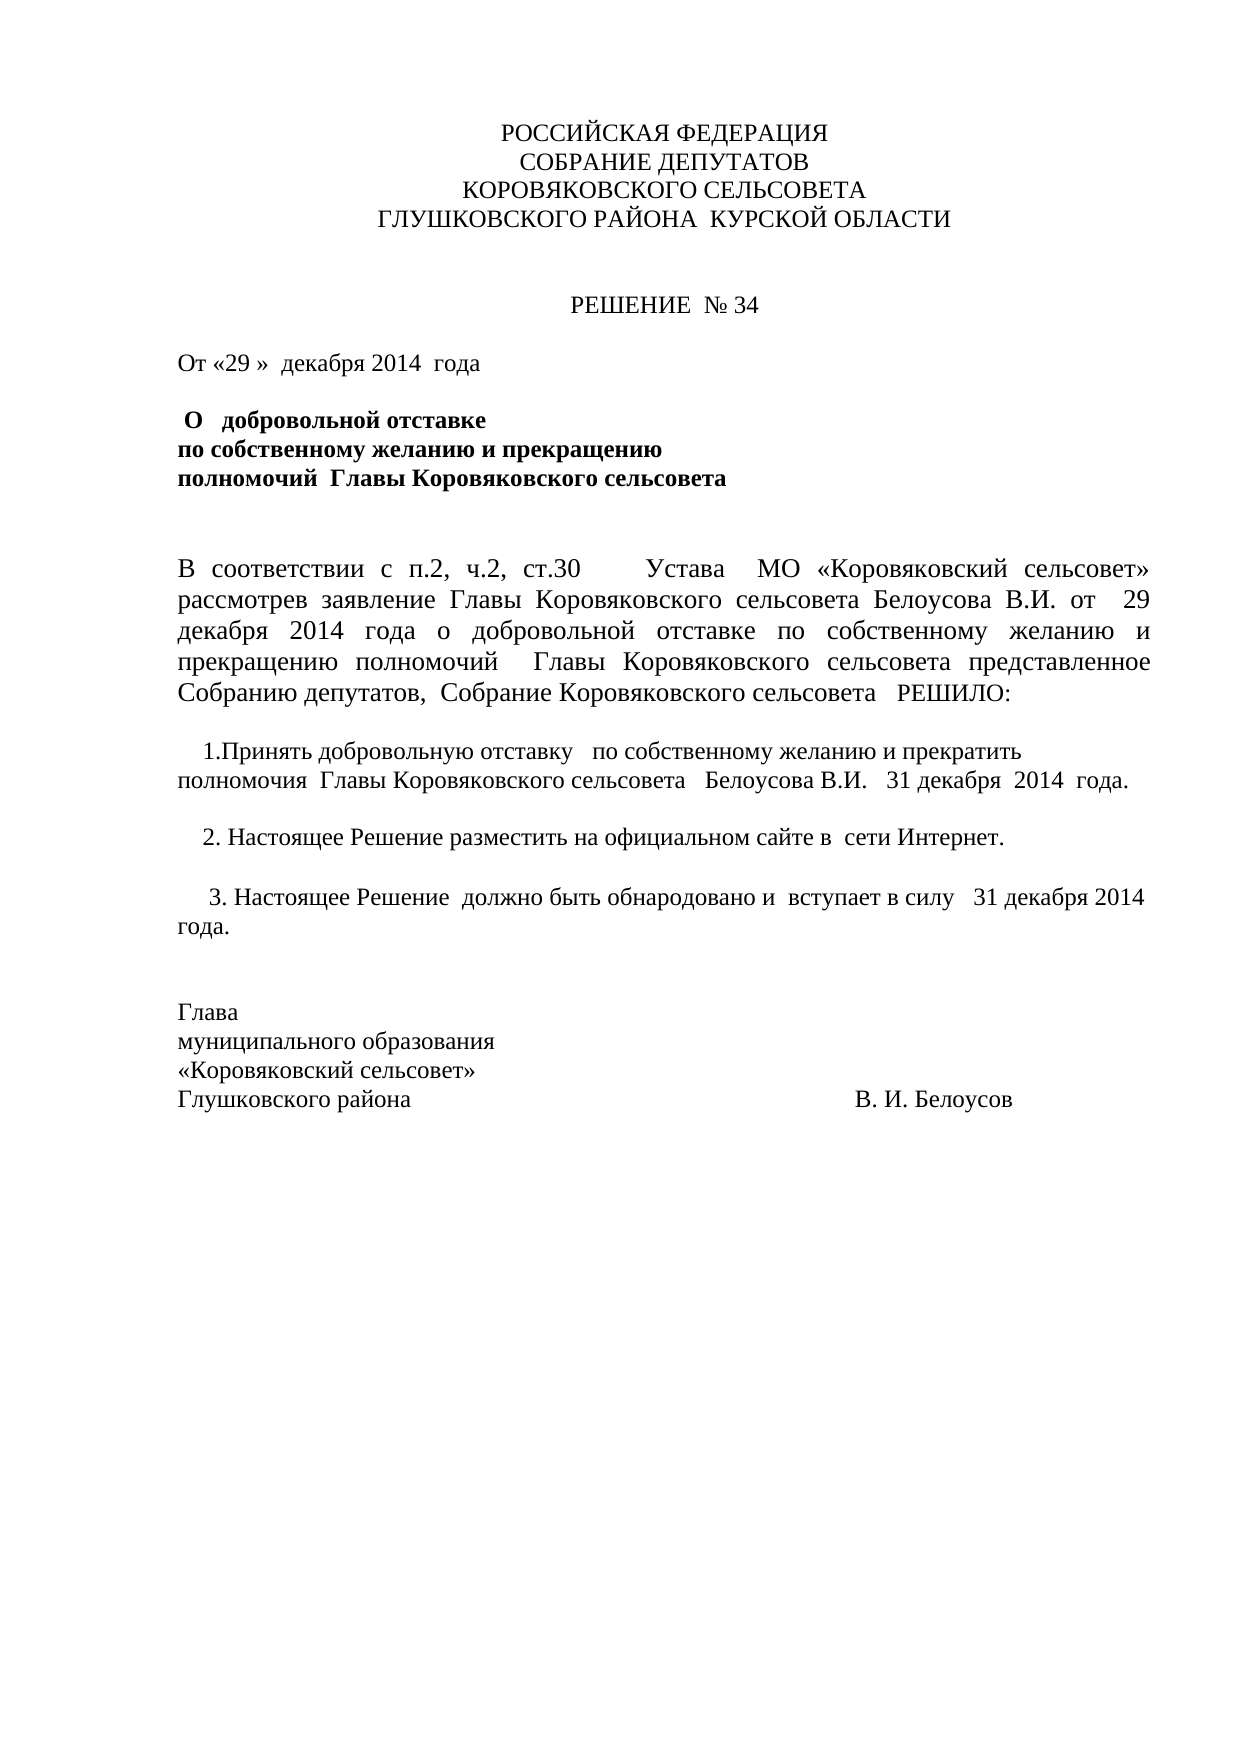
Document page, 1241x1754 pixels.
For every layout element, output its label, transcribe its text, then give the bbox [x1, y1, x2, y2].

text ГЛУШКОВСКОГО РАЙОНА КУРСКОЙ ОБЛАСТИ [177, 204, 1152, 233]
text «Коровяковский сельсовет» [177, 1055, 1152, 1084]
text РОССИЙСКАЯ ФЕДЕРАЦИЯ [177, 118, 1152, 147]
text От «29 » декабря 2014 года [177, 348, 1152, 377]
text 2. Настоящее Решение разместить на официальном сайте в сети Интернет. [177, 822, 1152, 851]
text Глушковского района В. И. Белоусов [177, 1084, 1152, 1112]
text 3. Настоящее Решение должно быть обнародовано и вступает в силу 31 декабря 2014 года. [177, 882, 1152, 940]
text Глава муниципального образования [177, 997, 1152, 1055]
text КОРОВЯКОВСКОГО СЕЛЬСОВЕТА [177, 176, 1152, 204]
text по собственному желанию и прекращению полномочий Главы Коровяковского сельсовета [177, 434, 1152, 492]
text В соответствии с п.2, ч.2, ст.30 Устава МО «Коровяковский сельсовет» рассмотрев заявление Главы Коровяковского сельсовета Белоусова В.И. от 29 декабря 2014 года о добровольной отставке по собственному желанию и прекращению полномочий Главы Коровяковского сельсовета представленное Собранию депутатов, Собрание Коровяковского сельсовета РЕШИЛО: [177, 552, 1152, 707]
text РЕШЕНИЕ № 34 [177, 291, 1152, 319]
text СОБРАНИЕ ДЕПУТАТОВ [177, 147, 1152, 176]
text 1.Принять добровольную отставку по собственному желанию и прекратить полномочия Главы Коровяковского сельсовета Белоусова В.И. 31 декабря 2014 года. [177, 736, 1152, 794]
text О добровольной отставке [177, 406, 1152, 434]
